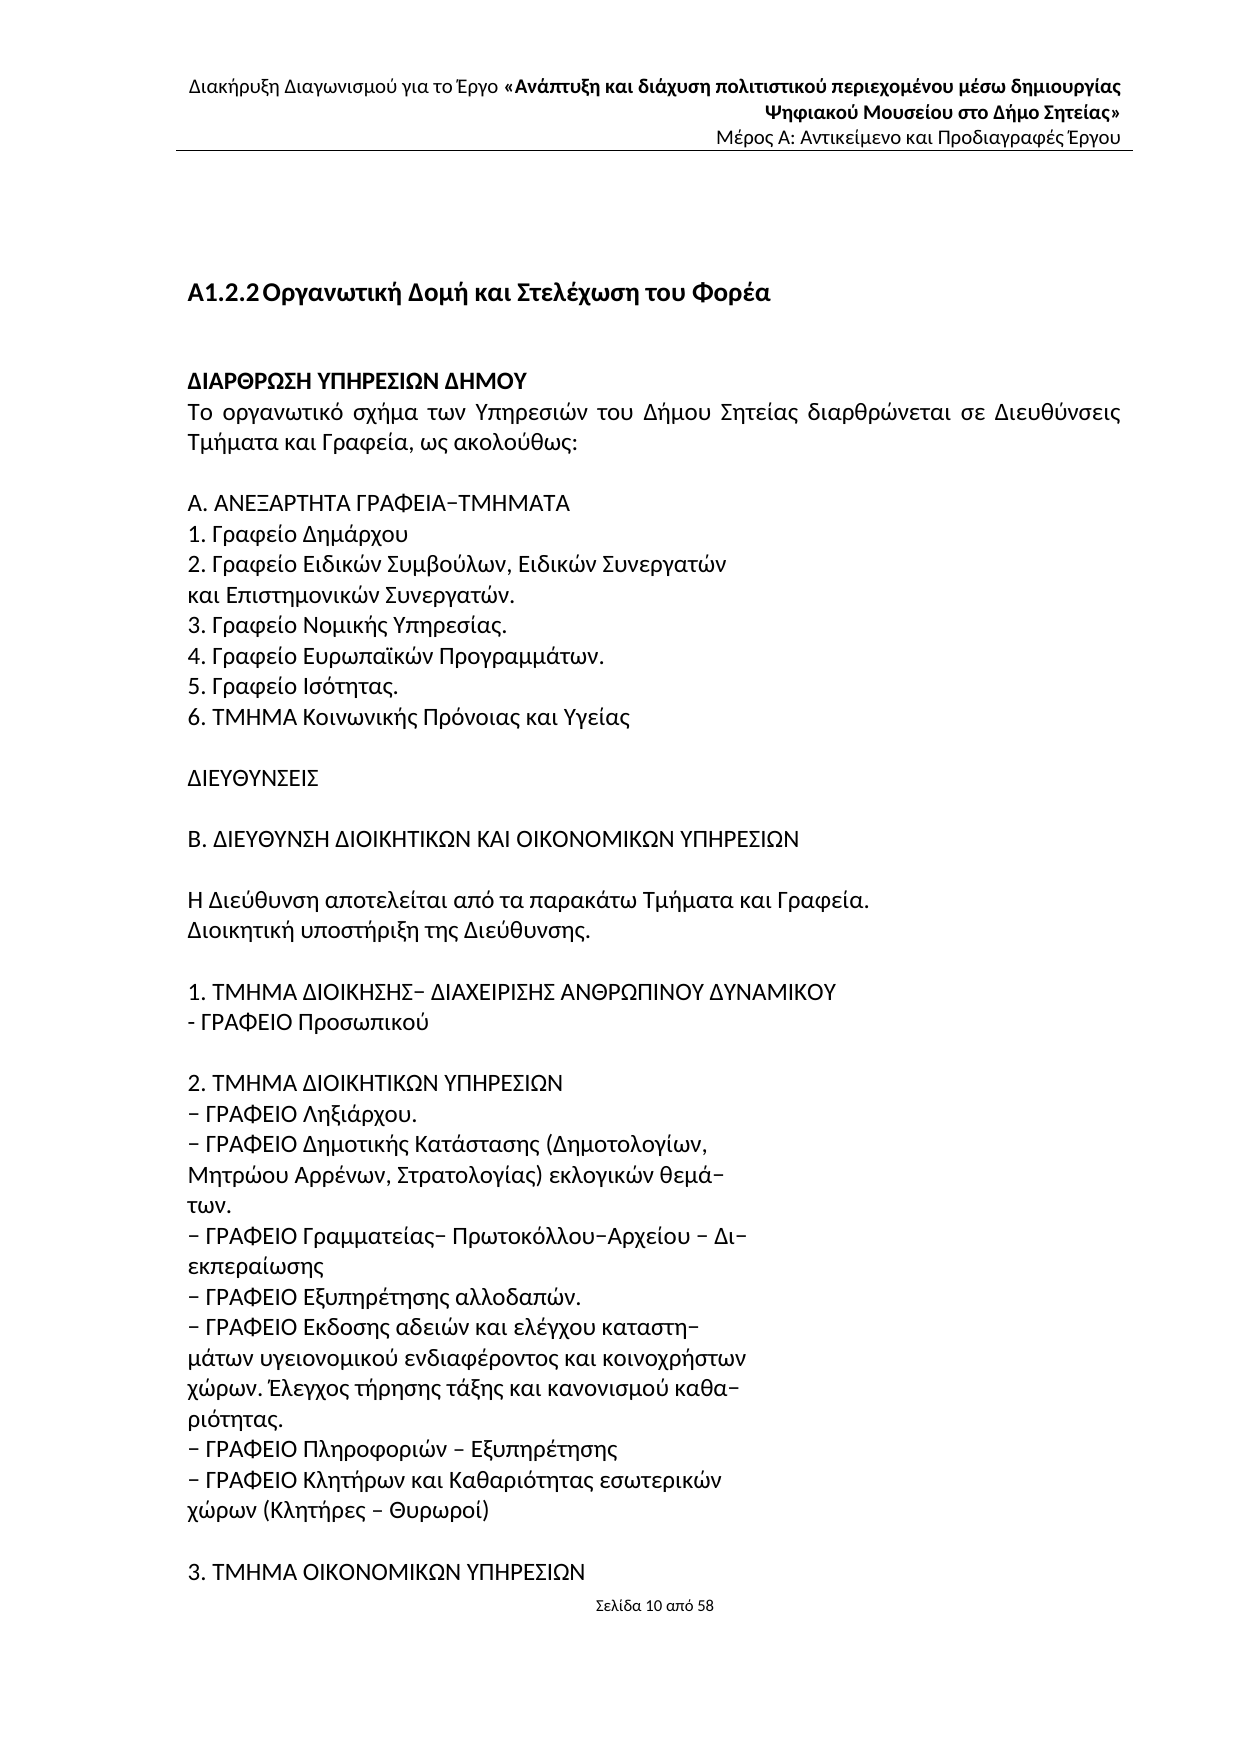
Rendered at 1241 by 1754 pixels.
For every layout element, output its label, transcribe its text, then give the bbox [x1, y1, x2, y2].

text 3. Γραφείο Νομικής Υπηρεσίας. [187, 609, 1122, 640]
text − ΓΡΑΦΕΙΟ Ληξιάρχου. [187, 1098, 1122, 1128]
text χώρων. Έλεγχος τήρησης τάξης και κανονισμού καθα− [187, 1372, 1122, 1403]
text 6. ΤΜΗΜΑ Κοινωνικής Πρόνοιας και Υγείας [187, 701, 1122, 732]
text μάτων υγειονομικού ενδιαφέροντος και κοινοχρήστων [187, 1342, 1122, 1372]
text − ΓΡΑΦΕΙΟ Πληροφοριών – Εξυπηρέτησης [187, 1433, 1122, 1464]
text Μητρώου Αρρένων, Στρατολογίας) εκλογικών θεμά− [187, 1159, 1122, 1189]
text - ΓΡΑΦΕΙΟ Προσωπικού [187, 1006, 1122, 1037]
text Το οργανωτικό σχήμα των Υπηρεσιών του Δήμου Σητείας διαρθρώνεται σε Διευθύνσεις Τμήματα και Γραφεία, ως ακολούθως: [187, 396, 1122, 457]
text − ΓΡΑΦΕΙΟ Έκδοσης αδειών και ελέγχου καταστη− [187, 1311, 1122, 1342]
text 2. Γραφείο Ειδικών Συμβούλων, Ειδικών Συνεργατών [187, 548, 1122, 579]
text Β. ΔΙΕΥΘΥΝΣΗ ΔΙΟΙΚΗΤΙΚΩΝ ΚΑΙ ΟΙΚΟΝΟΜΙΚΩΝ ΥΠΗΡΕΣΙΩΝ [187, 823, 1122, 854]
text ΔΙΑΡΘΡΩΣΗ ΥΠΗΡΕΣΙΩΝ ΔΗΜΟΥ [187, 365, 1122, 396]
subtitle Οργανωτική Δομή και Στελέχωση του Φορέα [187, 275, 1122, 308]
text 4. Γραφείο Ευρωπαϊκών Προγραμμάτων. [187, 640, 1122, 671]
text − ΓΡΑΦΕΙΟ Δημοτικής Κατάστασης (Δημοτολογίων, [187, 1128, 1122, 1159]
text 1. Γραφείο Δημάρχου [187, 518, 1122, 548]
text − ΓΡΑΦΕΙΟ Γραμματείας− Πρωτοκόλλου−Αρχείου − Δι− [187, 1220, 1122, 1250]
text Α. ΑΝΕΞΑΡΤΗΤΑ ΓΡΑΦΕΙΑ−ΤΜΗΜΑΤΑ [187, 487, 1122, 518]
text 2. ΤΜΗΜΑ ΔΙΟΙΚΗΤΙΚΩΝ ΥΠΗΡΕΣΙΩΝ [187, 1067, 1122, 1098]
text ΔΙΕΥΘΥΝΣΕΙΣ [187, 762, 1122, 793]
text ριότητας. [187, 1403, 1122, 1433]
text − ΓΡΑΦΕΙΟ Κλητήρων και Καθαριότητας εσωτερικών [187, 1464, 1122, 1494]
text χώρων (Κλητήρες – Θυρωροί) [187, 1494, 1122, 1525]
text και Επιστημονικών Συνεργατών. [187, 579, 1122, 609]
text 5. Γραφείο Ισότητας. [187, 671, 1122, 701]
text εκπεραίωσης [187, 1250, 1122, 1281]
text Διοικητική υποστήριξη της Διεύθυνσης. [187, 915, 1122, 945]
text 3. ΤΜΗΜΑ ΟΙΚΟΝΟΜΙΚΩΝ ΥΠΗΡΕΣΙΩΝ [187, 1556, 1122, 1586]
text των. [187, 1189, 1122, 1220]
text Η Διεύθυνση αποτελείται από τα παρακάτω Τμήματα και Γραφεία. [187, 884, 1122, 915]
text 1. ΤΜΗΜΑ ΔΙΟΙΚΗΣΗΣ− ΔΙΑΧΕΙΡΙΣΗΣ ΑΝΘΡΩΠΙΝΟΥ ΔΥΝΑΜΙΚΟΥ [187, 976, 1122, 1006]
text − ΓΡΑΦΕΙΟ Εξυπηρέτησης αλλοδαπών. [187, 1281, 1122, 1311]
